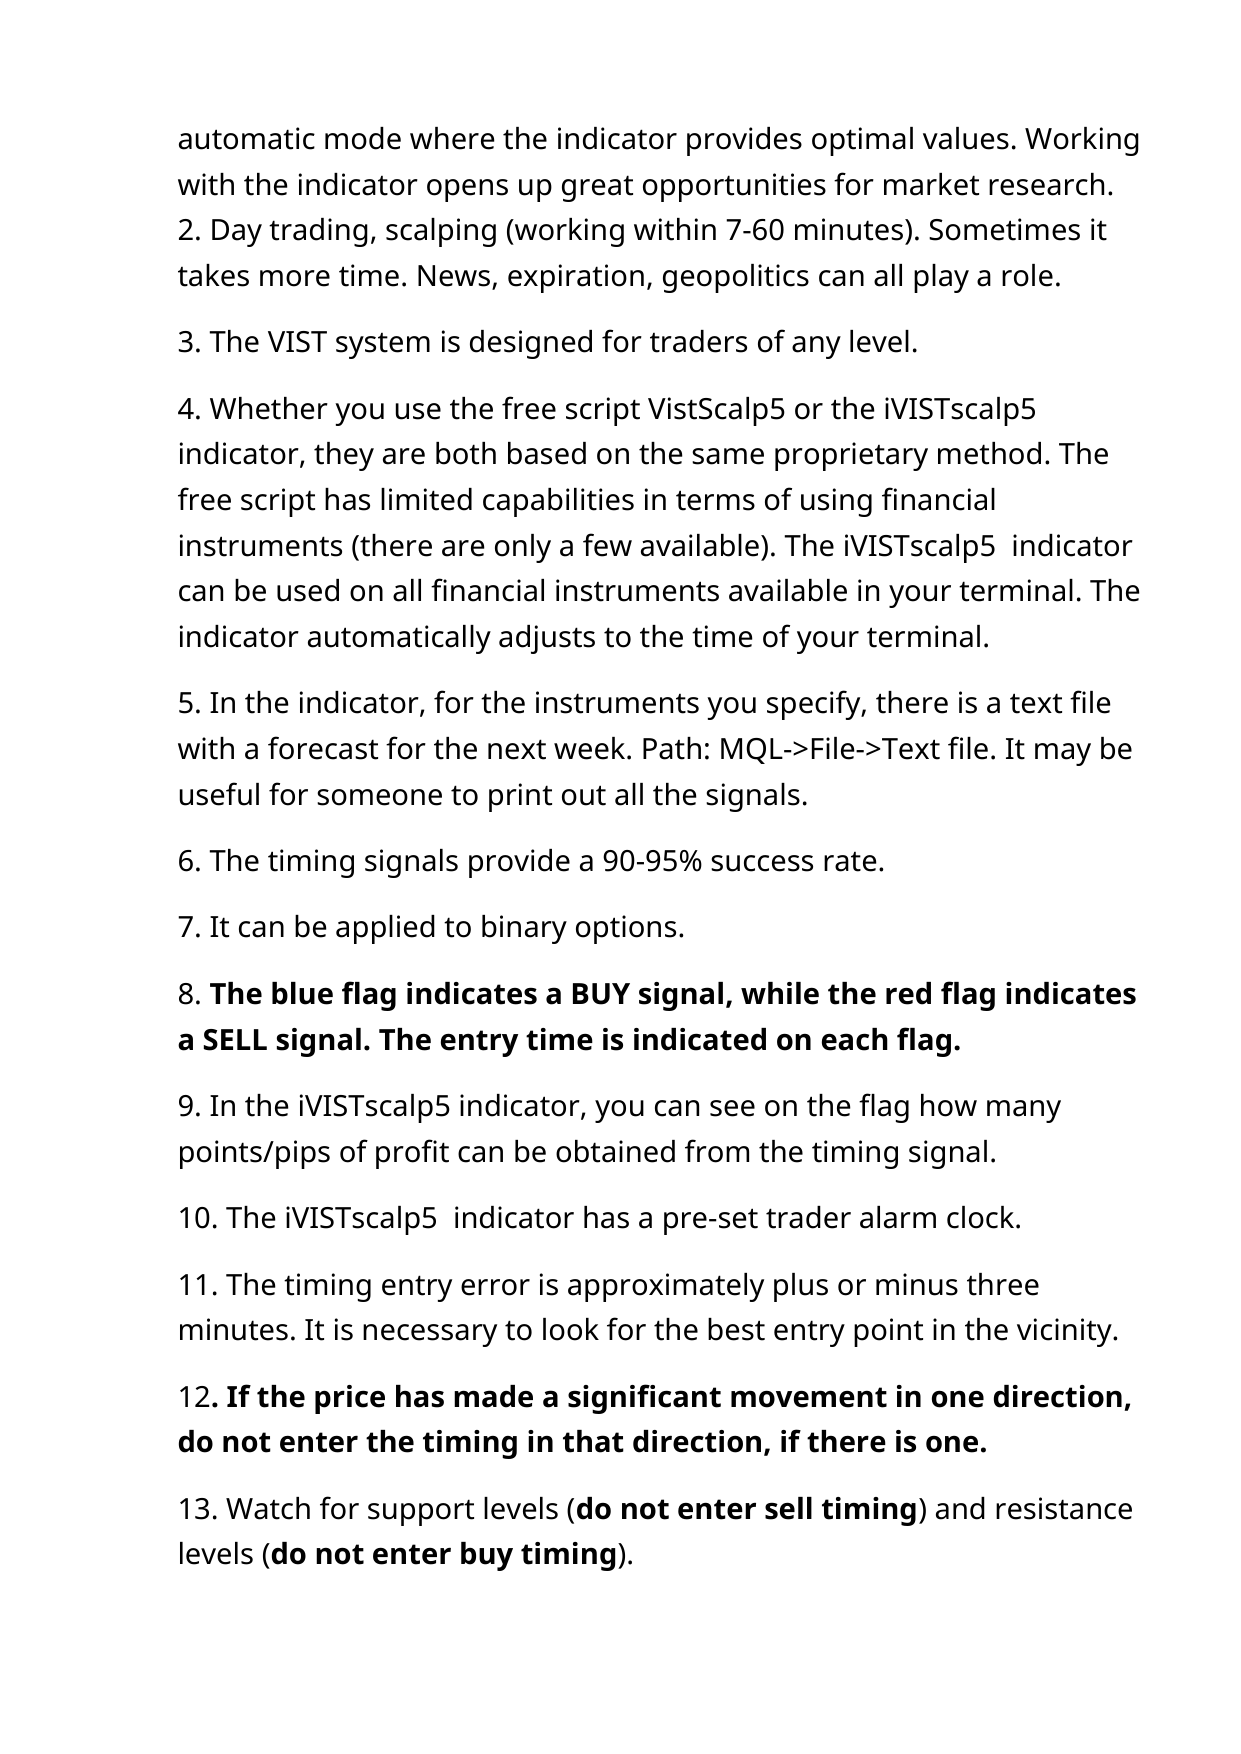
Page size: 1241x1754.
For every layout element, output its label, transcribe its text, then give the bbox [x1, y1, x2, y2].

text 11. The timing entry error is approximately plus or minus three minutes. It is necessary to look for the best entry point in the vicinity. [177, 1264, 1152, 1349]
text 5. In the indicator, for the instruments you specify, there is a text file with a forecast for the next week. Path: MQL->File->Text file. It may be useful for someone to print out all the signals. [177, 682, 1152, 813]
text 9. In the iVISTscalp5 indicator, you can see on the flag how many points/pips of profit can be obtained from the timing signal. [177, 1085, 1152, 1171]
text 10. The iVISTscalp5 indicator has a pre-set trader alarm clock. [177, 1197, 1152, 1237]
text 6. The timing signals provide a 90-95% success rate. [177, 840, 1152, 880]
text 4. Whether you use the free script VistScalp5 or the iVISTscalp5 indicator, they are both based on the same proprietary method. The free script has limited capabilities in terms of using financial instruments (there are only a few available). The iVISTscalp5 indicator can be used on all financial instruments available in your terminal. The indicator automatically adjusts to the time of your terminal. [177, 388, 1152, 656]
text 3. The VIST system is designed for traders of any level. [177, 321, 1152, 361]
text 7. It can be applied to binary options. [177, 907, 1152, 946]
text 8. The blue flag indicates a BUY signal, while the red flag indicates a SELL signal. The entry time is indicated on each flag. [177, 973, 1152, 1058]
text 13. Watch for support levels (do not enter sell timing) and resistance levels (do not enter buy timing). [177, 1488, 1152, 1573]
text 12. If the price has made a significant movement in one direction, do not enter the timing in that direction, if there is one. [177, 1376, 1152, 1461]
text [177, 118, 1152, 295]
